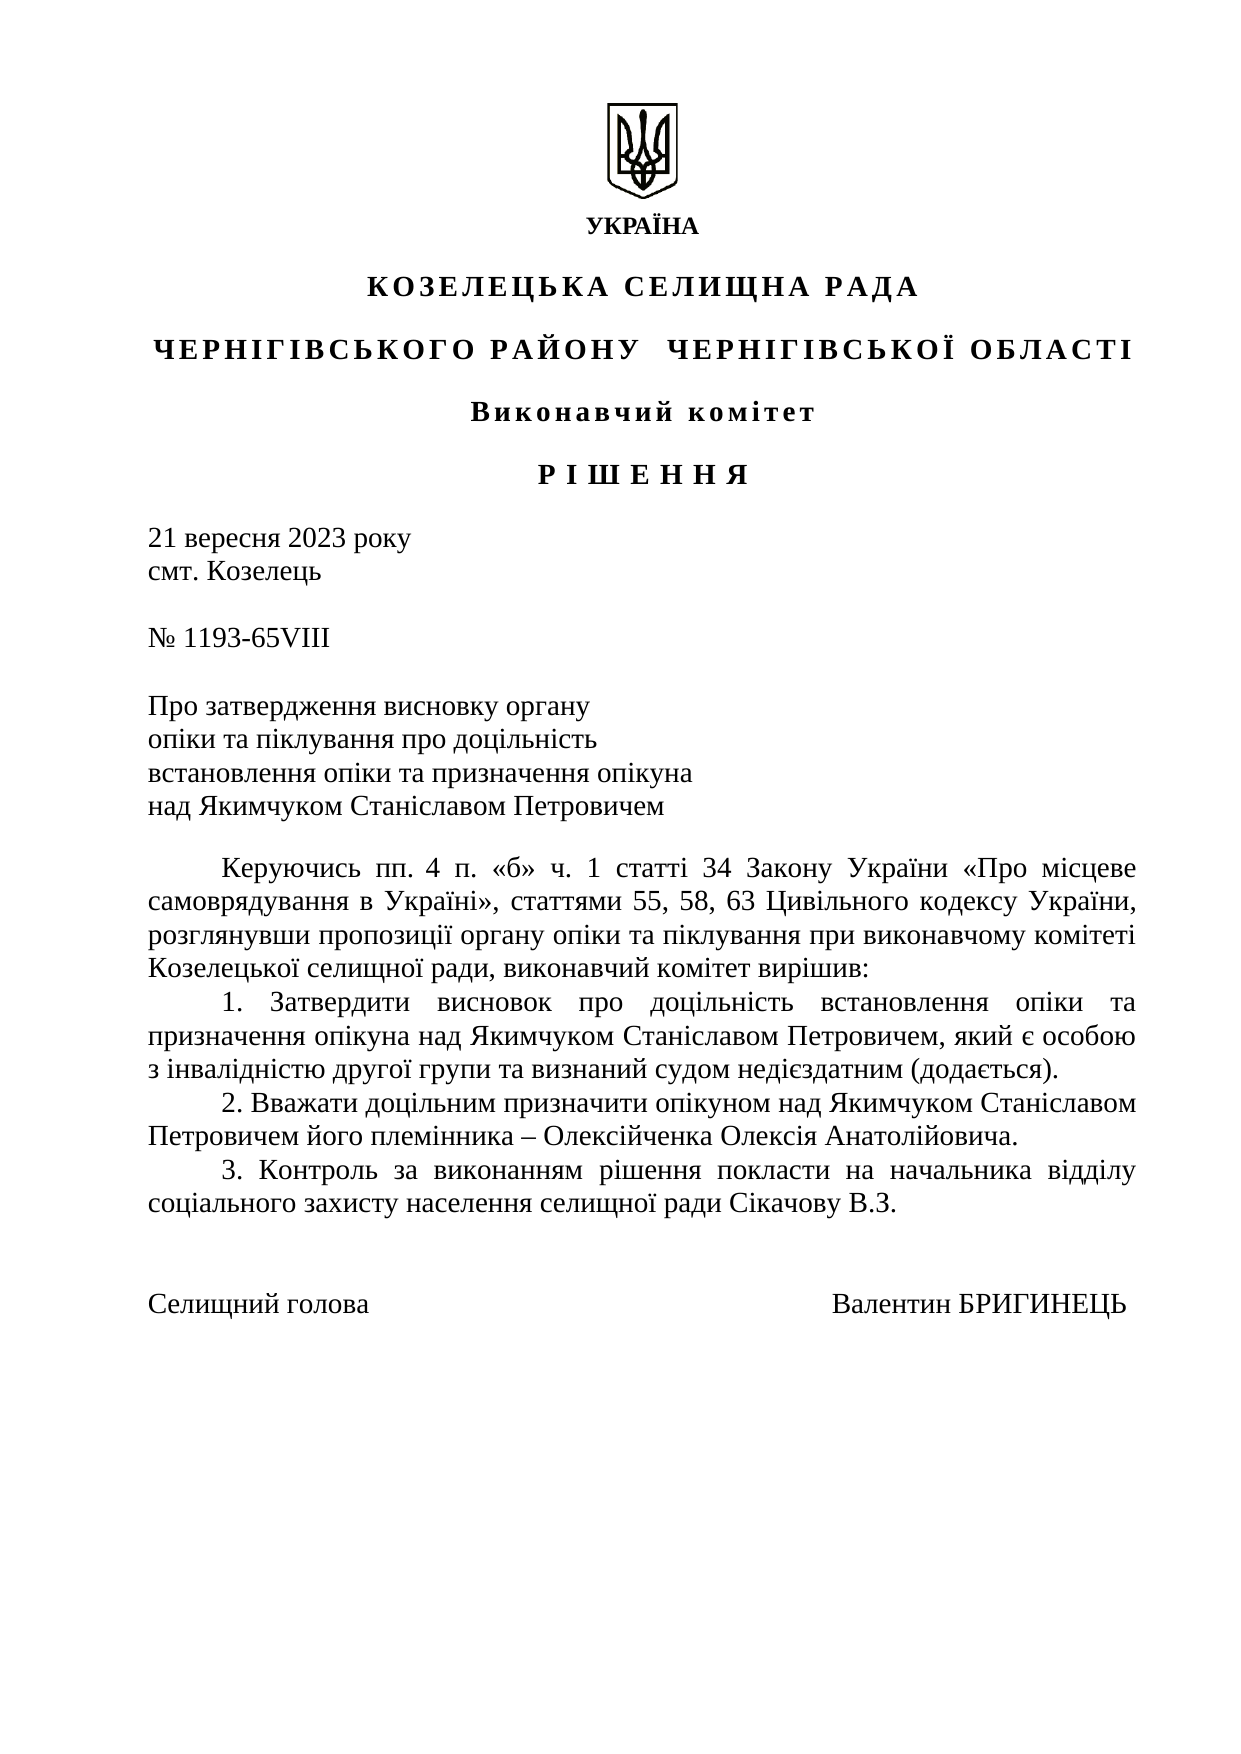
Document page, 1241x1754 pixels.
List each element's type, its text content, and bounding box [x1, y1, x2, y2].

text Виконавчий комітет [148, 394, 1137, 428]
text 1. Затвердити висновок про доцільність встановлення опіки та призначення опікуна над Якимчуком Станіславом Петровичем, який є особою з інвалідністю другої групи та визнаний судом недієздатним (додається). [148, 984, 1137, 1085]
text 21 вересня 2023 року [148, 520, 1137, 553]
text Україна [148, 211, 1137, 240]
text 3. Контроль за виконанням рішення покласти на начальника відділу соціального захисту населення селищної ради Сікачову В.З. [148, 1152, 1137, 1219]
text КОЗЕЛЕЦЬКА СЕЛИЩНА РАДА [148, 269, 1137, 303]
picture [607, 103, 678, 199]
text № 1193-65VIII [148, 621, 1137, 654]
text Про затвердження висновку органу [148, 688, 1137, 721]
text 2. Вважати доцільним призначити опікуном над Якимчуком Станіславом Петровичем його племінника – Олексійченка Олексія Анатолійовича. [148, 1085, 1137, 1152]
text смт. Козелець [148, 553, 1137, 587]
text Селищний голова Валентин БРИГИНЕЦЬ [148, 1286, 1137, 1319]
text РІШЕННЯ [148, 457, 1137, 491]
text над Якимчуком Станіславом Петровичем [148, 788, 1137, 822]
text встановлення опіки та призначення опікуна [148, 755, 1137, 788]
text опіки та піклування про доцільність [148, 721, 1137, 755]
text ЧЕРНІГІВСЬКОГО РАЙОНУ ЧЕРНІГІВСЬКОЇ ОБЛАСТІ [148, 332, 1137, 365]
text Керуючись пп. 4 п. «б» ч. 1 статті 34 Закону України «Про місцеве самоврядування в Україні», статтями 55, 58, 63 Цивільного кодексу України, розглянувши пропозиції органу опіки та піклування при виконавчому комітеті Козелецької селищної ради, виконавчий комітет вирішив: [148, 850, 1137, 984]
